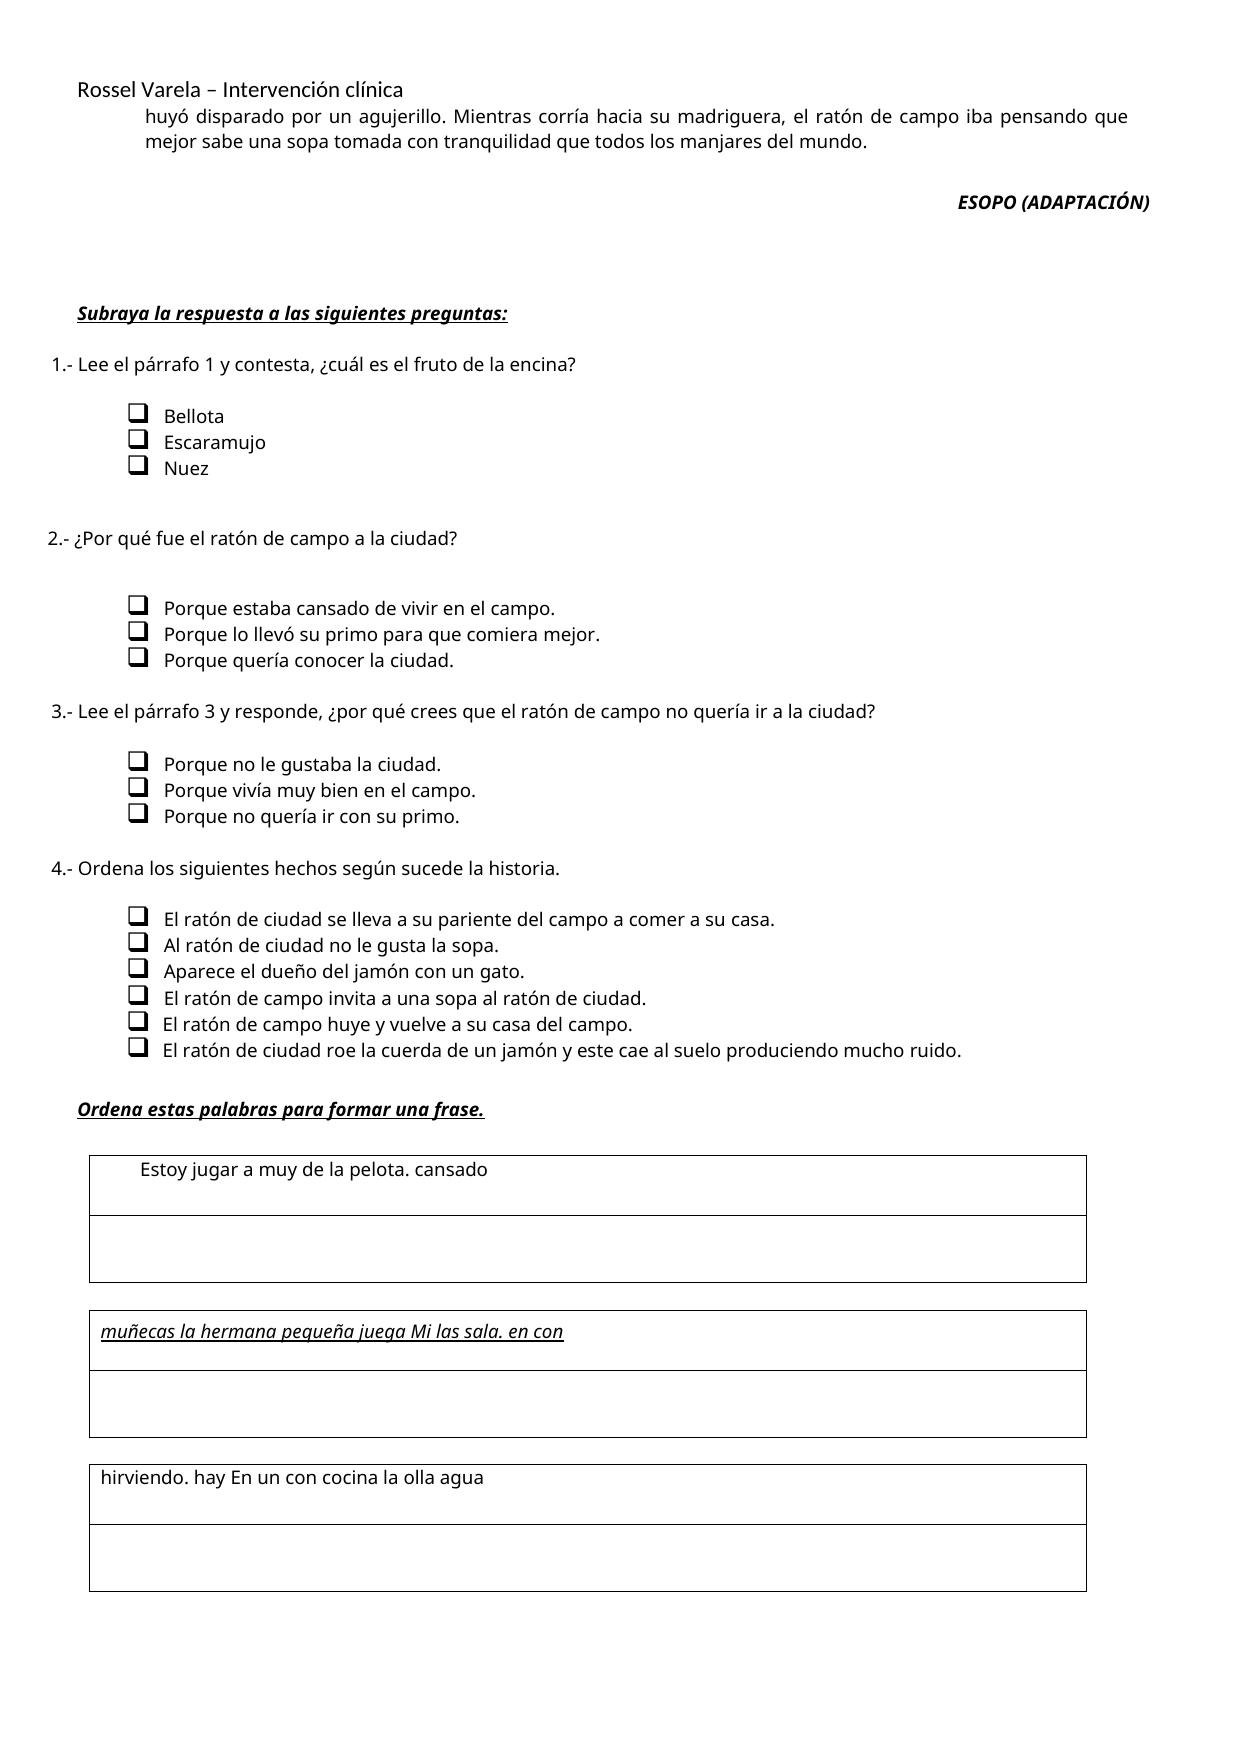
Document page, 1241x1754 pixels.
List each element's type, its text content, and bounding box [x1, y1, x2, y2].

table_cell [90, 1371, 1086, 1437]
list El ratón de ciudad se lleva a su pariente del campo a comer a su casa. [126, 907, 1163, 933]
list Porque no quería ir con su primo. [126, 803, 1163, 829]
text 4.- Ordena los siguientes hechos según sucede la historia. [51, 856, 1163, 881]
list Escaramujo [126, 429, 1163, 455]
list Porque quería conocer la ciudad. [126, 647, 1163, 673]
list Porque estaba cansado de vivir en el campo. [126, 595, 1163, 621]
list El ratón de campo invita a una sopa al ratón de ciudad. [126, 985, 1163, 1011]
list Porque no le gustaba la ciudad. [126, 751, 1163, 777]
table_header Estoy jugar a muy de la pelota. cansado [90, 1156, 1086, 1215]
table_header muñecas la hermana pequeña juega Mi las sala. en con [90, 1311, 1086, 1370]
list Al ratón de ciudad no le gusta la sopa. [126, 933, 1163, 959]
table_cell [90, 1525, 1086, 1591]
text 3.- Lee el párrafo 3 y responde, ¿por qué crees que el ratón de campo no quería ir a la ciudad? [51, 699, 1163, 724]
subtitle Subraya la respuesta a las siguientes preguntas: [77, 300, 1047, 325]
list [88, 103, 1131, 154]
list El ratón de ciudad roe la cuerda de un jamón y este cae al suelo produciendo mucho ruido. [126, 1037, 1163, 1063]
list Porque lo llevó su primo para que comiera mejor. [126, 621, 1163, 647]
table_header hirviendo. hay En un con cocina la olla agua [90, 1465, 1086, 1524]
list Bellota [126, 403, 1163, 429]
list El ratón de campo huye y vuelve a su casa del campo. [126, 1011, 1163, 1037]
list Aparece el dueño del jamón con un gato. [126, 959, 1163, 985]
list Porque vivía muy bien en el campo. [126, 777, 1163, 803]
subtitle Ordena estas palabras para formar una frase. [77, 1096, 1047, 1122]
text 1.- Lee el párrafo 1 y contesta, ¿cuál es el fruto de la encina? [51, 352, 1163, 377]
list Nuez [126, 455, 1163, 481]
text 2.- ¿Por qué fue el ratón de campo a la ciudad? [47, 525, 1163, 551]
table_cell [90, 1216, 1086, 1282]
text ESOPO (ADAPTACIÓN) [77, 189, 1152, 215]
